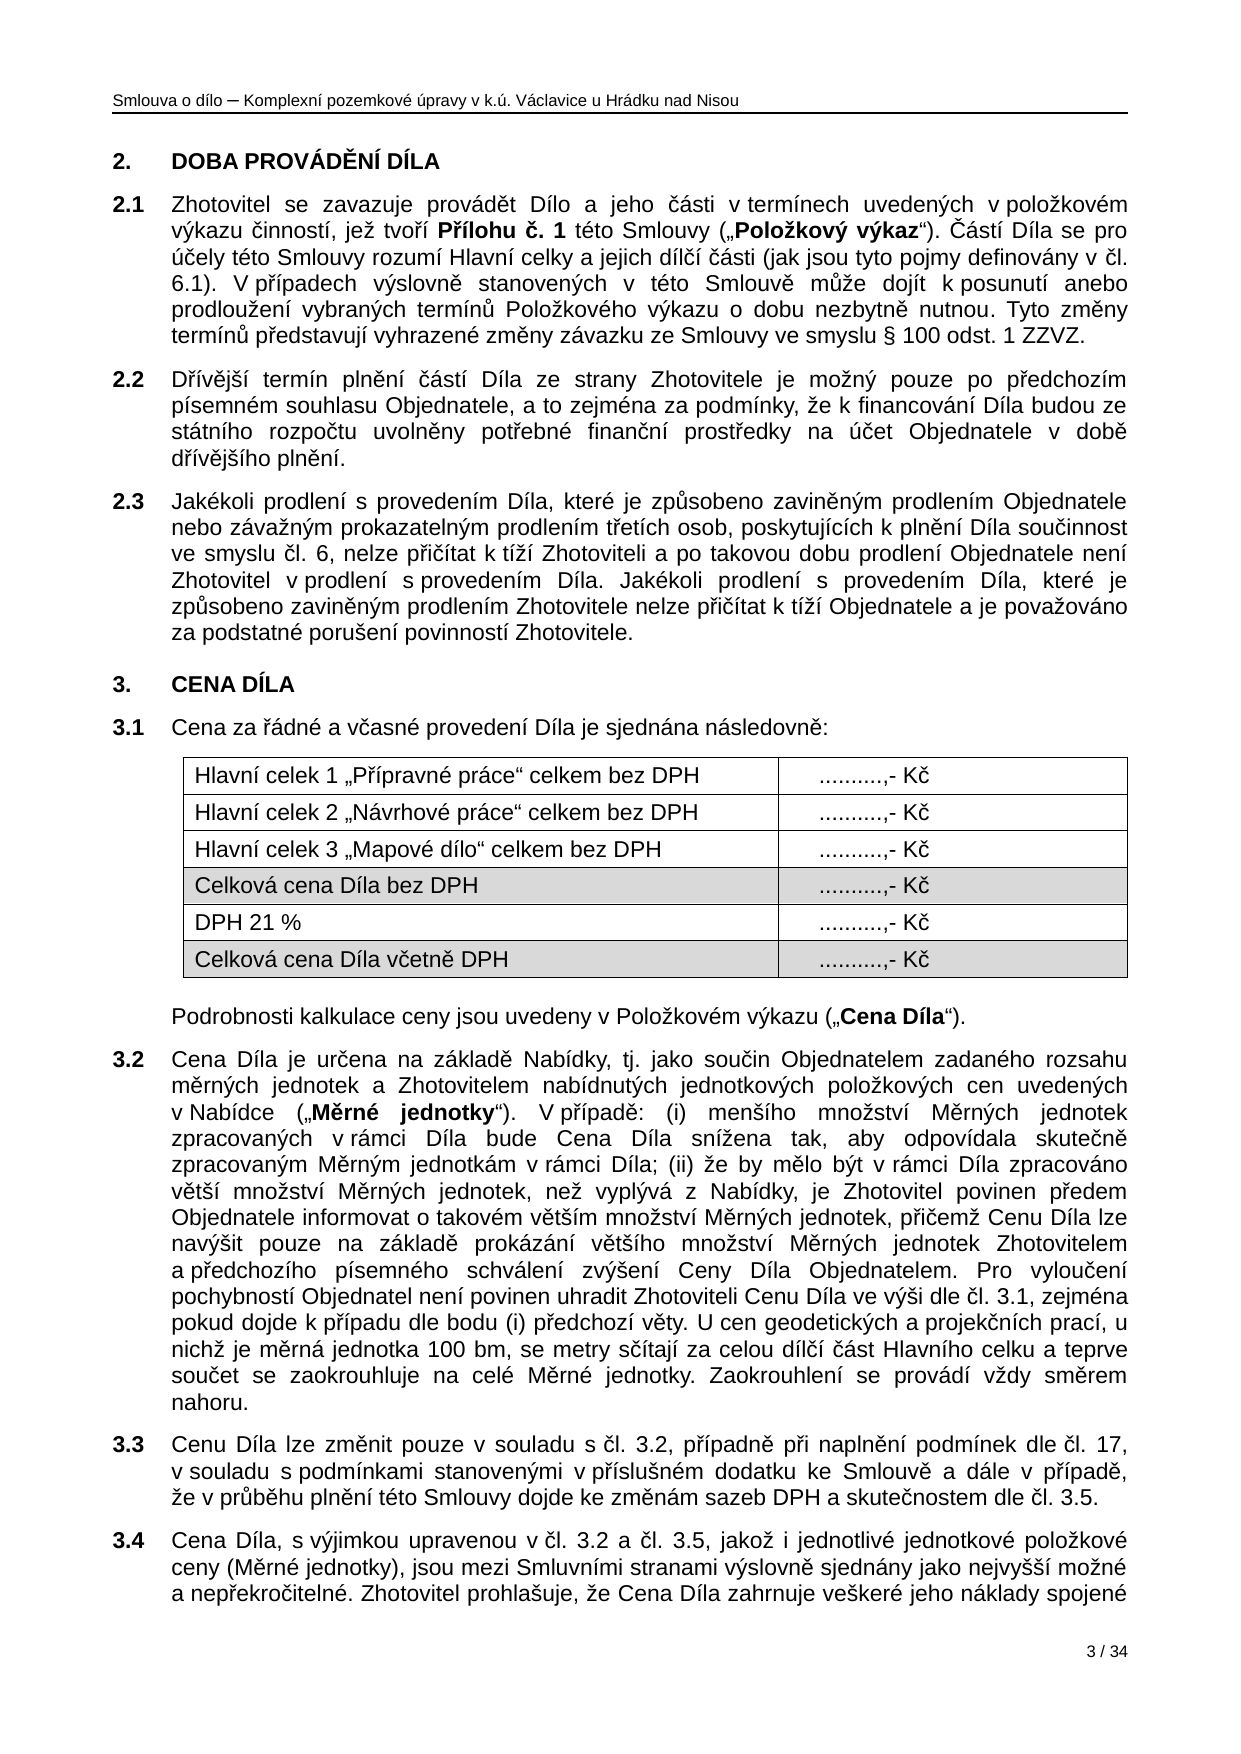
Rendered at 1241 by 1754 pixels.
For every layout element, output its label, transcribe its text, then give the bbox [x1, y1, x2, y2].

table_header Hlavní celek 1 „Přípravné práce“ celkem bez DPH [184, 758, 778, 793]
text Cena Díla je určena na základě Nabídky, tj. jako součin Objednatelem zadaného rozsahu měrných jednotek a Zhotovitelem nabídnutých jednotkových položkových cen uvedených v Nabídce („Měrné jednotky“). V případě: (i) menšího množství Měrných jednotek zpracovaných v rámci Díla bude Cena Díla snížena tak, aby odpovídala skutečně zpracovaným Měrným jednotkám v rámci Díla; (ii) že by mělo být v rámci Díla zpracováno větší množství Měrných jednotek, než vyplývá z Nabídky, je Zhotovitel povinen předem Objednatele informovat o takovém větším množství Měrných jednotek, přičemž Cenu Díla lze navýšit pouze na základě prokázání většího množství Měrných jednotek Zhotovitelem a předchozího písemného schválení zvýšení Ceny Díla Objednatelem. Pro vyloučení pochybností Objednatel není povinen uhradit Zhotoviteli Cenu Díla ve výši dle čl. 3.1, zejména pokud dojde k případu dle bodu (i) předchozí věty. U cen geodetických a projekčních prací, u nichž je měrná jednotka 100 bm, se metry sčítají za celou dílčí část Hlavního celku a teprve součet se zaokrouhluje na celé Měrné jednotky. Zaokrouhlení se provádí vždy směrem nahoru. [112, 1046, 1128, 1415]
table_cell Celková cena Díla bez DPH [184, 868, 778, 903]
text Cenu Díla lze změnit pouze v souladu s čl. 3.2, případně při naplnění podmínek dle čl. 17, v souladu s podmínkami stanovenými v příslušném dodatku ke Smlouvě a dále v případě, že v průběhu plnění této Smlouvy dojde ke změnám sazeb DPH a skutečnostem dle čl. 3.6. [112, 1431, 1128, 1511]
text Cena za řádné a včasné provedení Díla je sjednána následovně: [112, 714, 1128, 740]
text Zhotovitel se zavazuje provádět Dílo a jeho části v termínech uvedených v položkovém výkazu činností, jež tvoří Přílohu č. 1 této Smlouvy („Položkový výkaz“). Částí Díla se pro účely této Smlouvy rozumí Hlavní celky a jejich dílčí části (jak jsou tyto pojmy definovány v čl. 6.1). V případech výslovně stanovených v této Smlouvě může dojít k posunutí anebo prodloužení vybraných termínů Položkového výkazu o dobu nezbytně nutnou. Tyto změny termínů představují vyhrazené změny závazku ze Smlouvy ve smyslu § 100 odst. 1 ZZVZ. [112, 191, 1128, 349]
table_cell Hlavní celek 2 „Návrhové práce“ celkem bez DPH [184, 795, 778, 830]
text Jakékoli prodlení s provedením Díla, které je způsobeno zaviněným prodlením Objednatele nebo závažným prokazatelným prodlením třetích osob, poskytujících k plnění Díla součinnost ve smyslu čl. 6, nelze přičítat k tíží Zhotoviteli a po takovou dobu prodlení Objednatele není Zhotovitel v prodlení s provedením Díla. Jakékoli prodlení s provedením Díla, které je způsobeno zaviněným prodlením Zhotovitele nelze přičítat k tíží Objednatele a je považováno za podstatné porušení povinností Zhotovitele. [112, 488, 1128, 646]
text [112, 1527, 1128, 1606]
text Cena díla [112, 671, 1128, 697]
table_cell Celková cena Díla včetně DPH [184, 941, 778, 977]
text Doba PROVÁDĚNÍ díla [112, 148, 1128, 174]
table_cell ..........,- Kč [779, 905, 1127, 940]
text Dřívější termín plnění částí Díla ze strany Zhotovitele je možný pouze po předchozím písemném souhlasu Objednatele, a to zejména za podmínky, že k financování Díla budou ze státního rozpočtu uvolněny potřebné finanční prostředky na účet Objednatele v době dřívějšího plnění. [112, 366, 1128, 471]
table_cell ..........,- Kč [779, 941, 1127, 977]
table_cell ..........,- Kč [779, 831, 1127, 867]
table_header ..........,- Kč [779, 758, 1127, 793]
table_cell ..........,- Kč [779, 868, 1127, 903]
table_cell Hlavní celek 3 „Mapové dílo“ celkem bez DPH [184, 831, 778, 867]
list Podrobnosti kalkulace ceny jsou uvedeny v Položkovém výkazu („Cena Díla“). [171, 1003, 1128, 1029]
table_cell DPH 21 % [184, 905, 778, 940]
table_cell ..........,- Kč [779, 795, 1127, 830]
